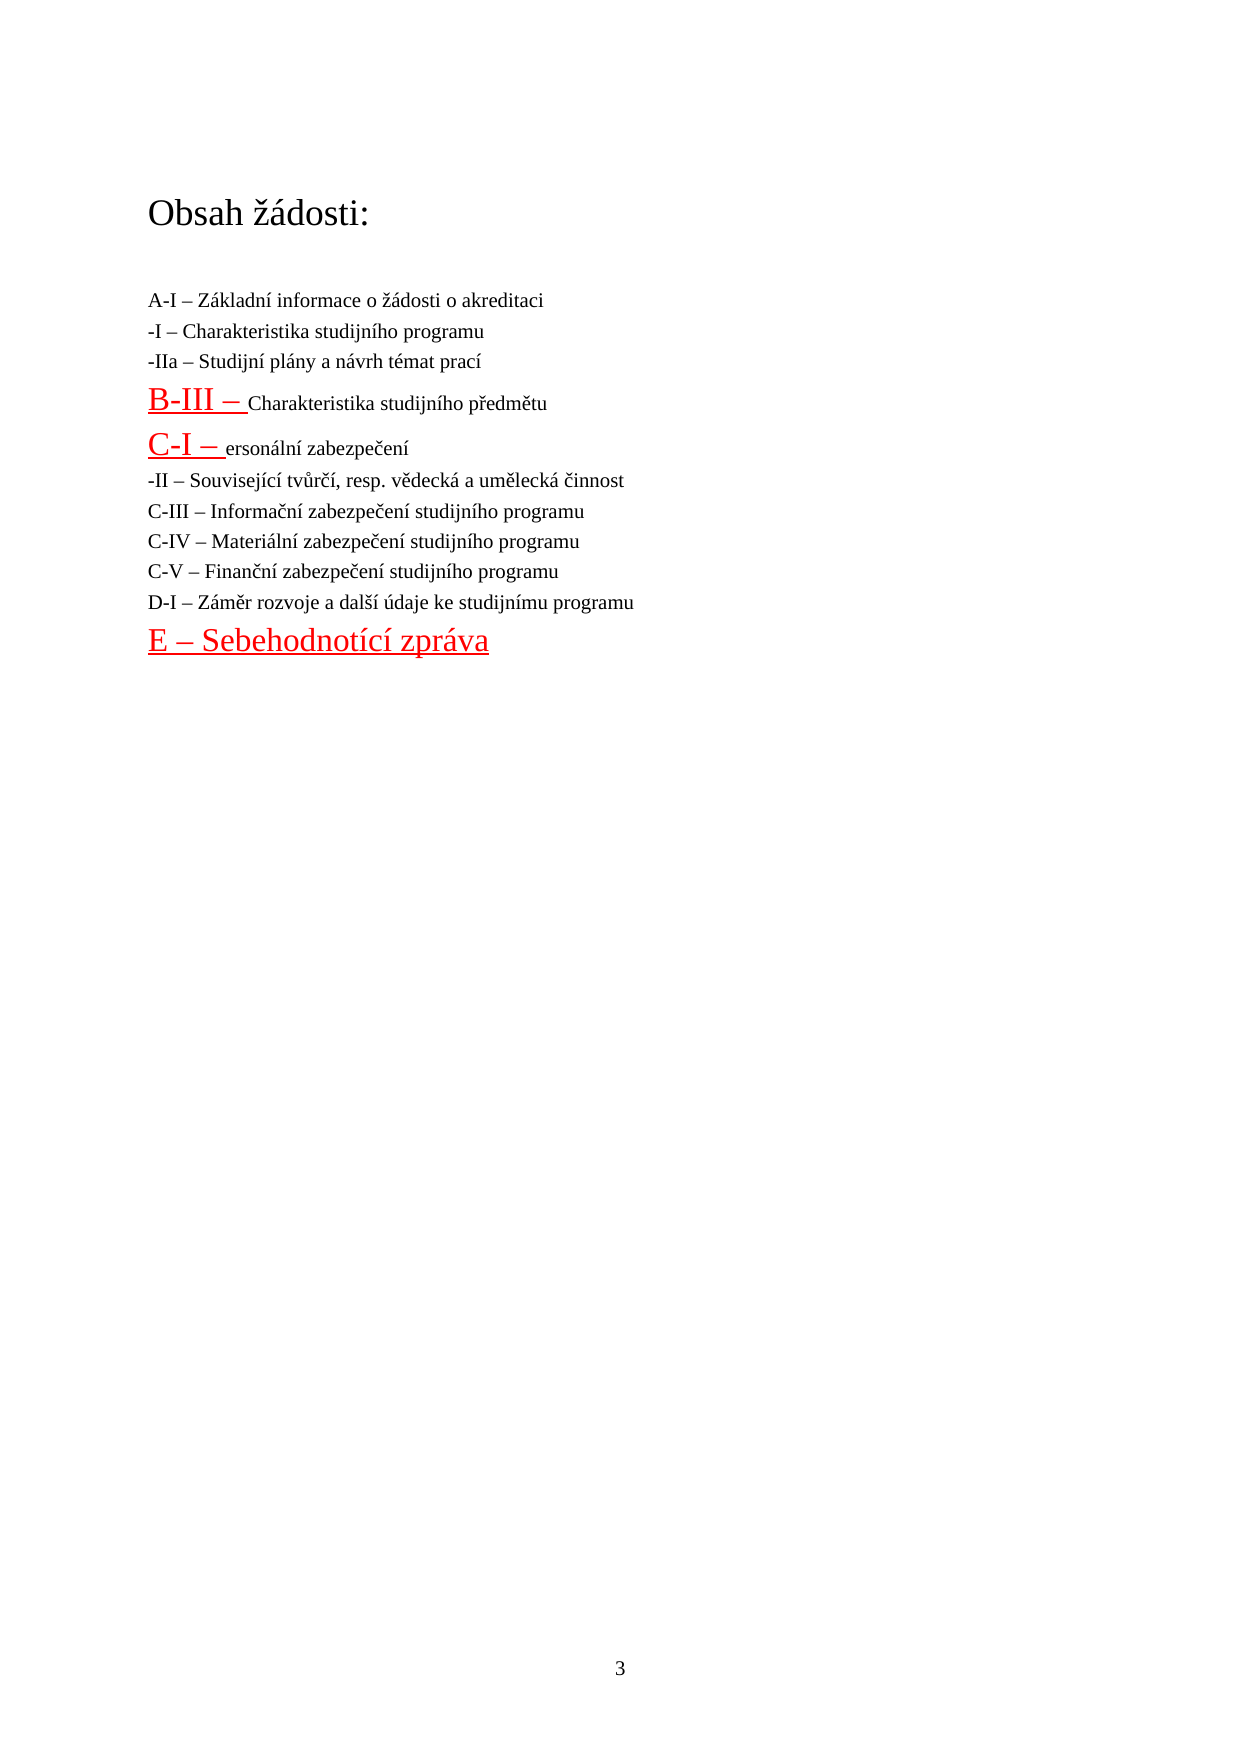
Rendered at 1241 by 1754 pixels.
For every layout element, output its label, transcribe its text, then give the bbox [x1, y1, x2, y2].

text B-III – Charakteristika studijního předmětu [148, 379, 1093, 417]
text B-IIa – Studijní plány a návrh témat prací [148, 349, 1093, 373]
text E – Sebehodnotící zpráva [148, 620, 1093, 658]
text C-V – Finanční zabezpečení studijního programu [148, 559, 1093, 583]
text A-I – Základní informace o žádosti o akreditaci [148, 288, 1093, 312]
text C-I – Personální zabezpečení [148, 424, 1093, 462]
text C-IV – Materiální zabezpečení studijního programu [148, 529, 1093, 553]
text Obsah žádosti: [148, 191, 1093, 234]
text C-III – Informační zabezpečení studijního programu [148, 499, 1093, 523]
text B-I – Charakteristika studijního programu [148, 318, 1093, 343]
text D-I – Záměr rozvoje a další údaje ke studijnímu programu [148, 589, 1093, 614]
text C-II – Související tvůrčí, resp. vědecká a umělecká činnost [148, 468, 1093, 492]
